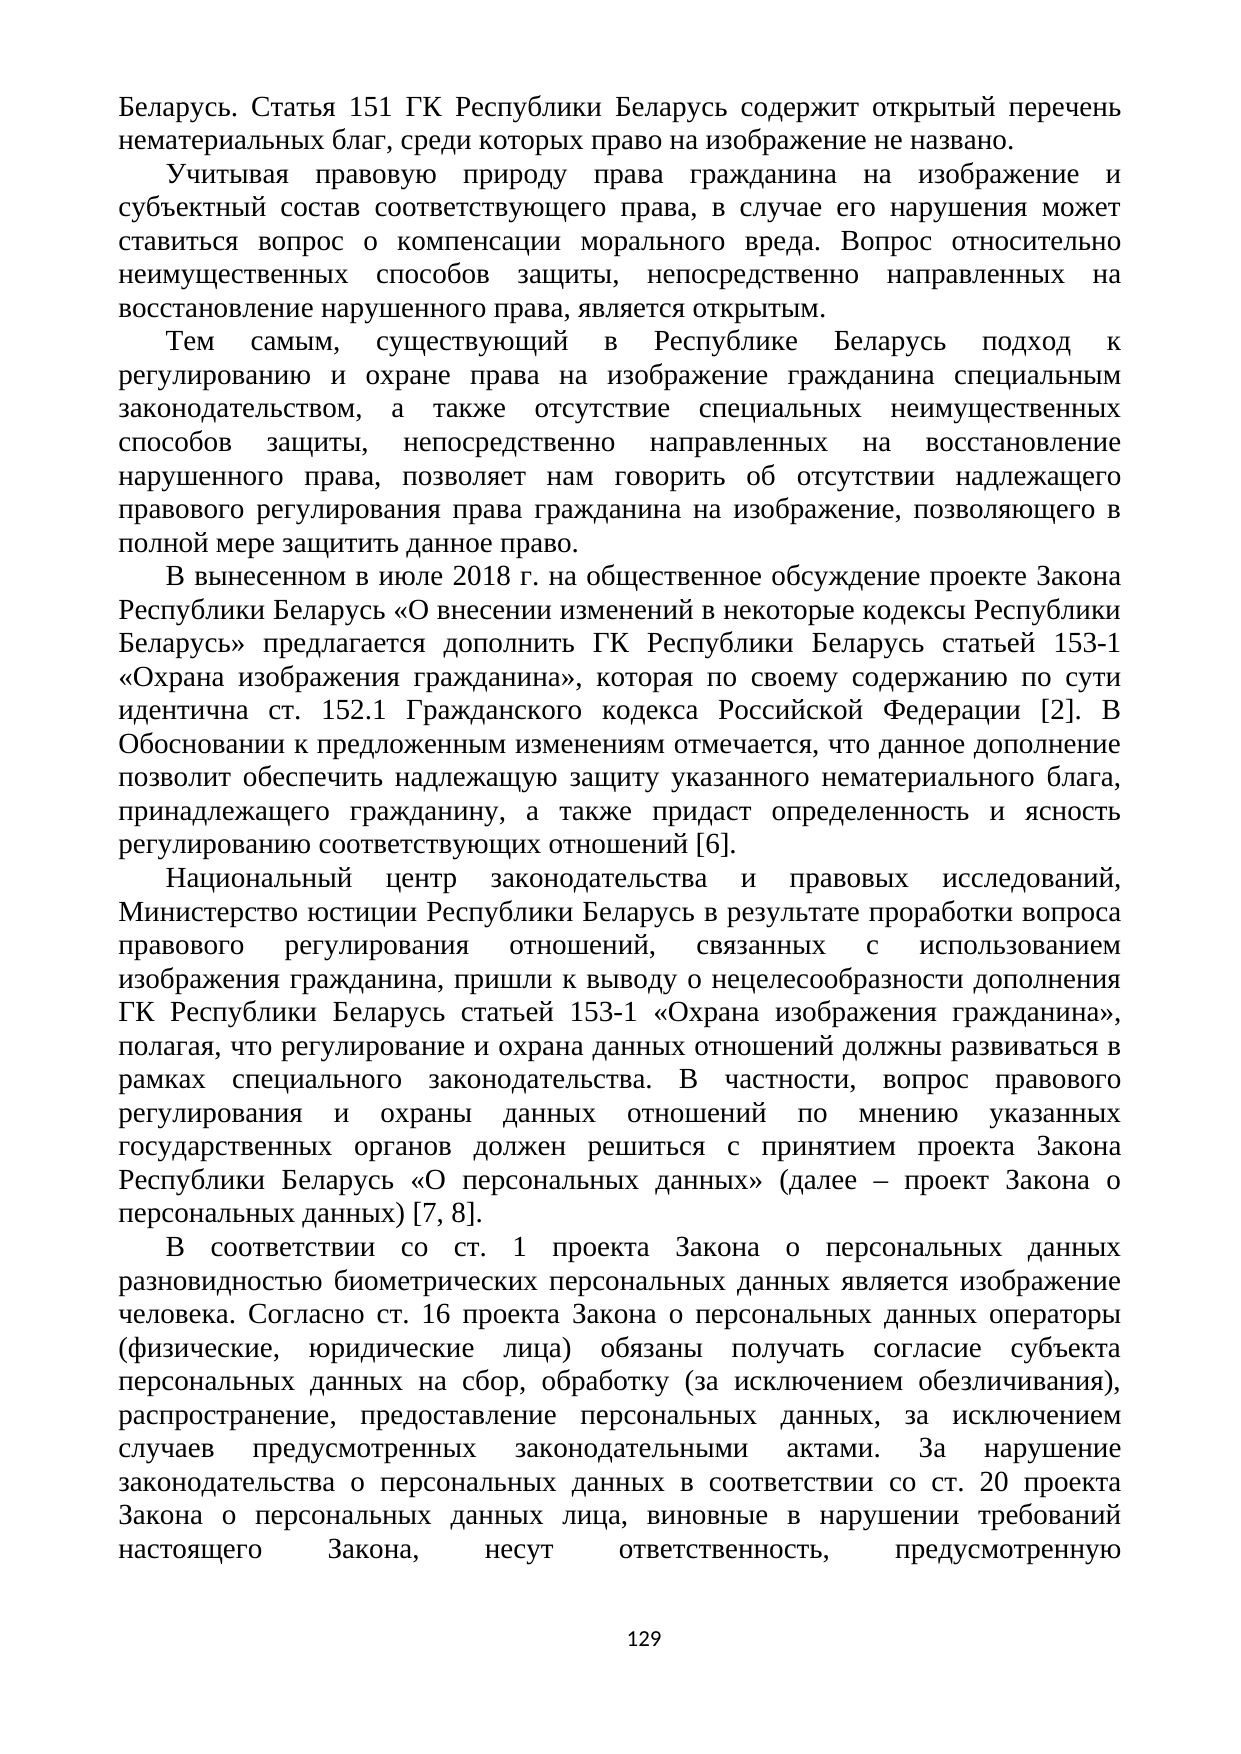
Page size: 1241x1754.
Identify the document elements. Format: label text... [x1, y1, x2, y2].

text Национальный центр законодательства и правовых исследований, Министерство юстиции Республики Беларусь в результате проработки вопроса правового регулирования отношений, связанных с использованием изображения гражданина, пришли к выводу о нецелесообразности дополнения ГК Республики Беларусь статьей 153-1 «Охрана изображения гражданина», полагая, что регулирование и охрана данных отношений должны развиваться в рамках специального законодательства. В частности, вопрос правового регулирования и охраны данных отношений по мнению указанных государственных органов должен решиться с принятием проекта Закона Республики Беларусь «О персональных данных» (далее – проект Закона о персональных данных) [7, 8]. [118, 860, 1122, 1229]
text В вынесенном в июле 2018 г. на общественное обсуждение проекте Закона Республики Беларусь «О внесении изменений в некоторые кодексы Республики Беларусь» предлагается дополнить ГК Республики Беларусь статьей 153-1 «Охрана изображения гражданина», которая по своему содержанию по сути идентична ст. 152.1 Гражданского кодекса Российской Федерации [2]. В Обосновании к предложенным изменениям отмечается, что данное дополнение позволит обеспечить надлежащую защиту указанного нематериального блага, принадлежащего гражданину, а также придаст определенность и ясность регулированию соответствующих отношений [6]. [118, 558, 1122, 860]
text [118, 1229, 1122, 1564]
text Тем самым, существующий в Республике Беларусь подход к регулированию и охране права на изображение гражданина специальным законодательством, а также отсутствие специальных неимущественных способов защиты, непосредственно направленных на восстановление нарушенного права, позволяет нам говорить об отсутствии надлежащего правового регулирования права гражданина на изображение, позволяющего в полной мере защитить данное право. [118, 323, 1122, 558]
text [118, 89, 1122, 156]
text Учитывая правовую природу права гражданина на изображение и субъектный состав соответствующего права, в случае его нарушения может ставиться вопрос о компенсации морального вреда. Вопрос относительно неимущественных способов защиты, непосредственно направленных на восстановление нарушенного права, является открытым. [118, 156, 1122, 323]
